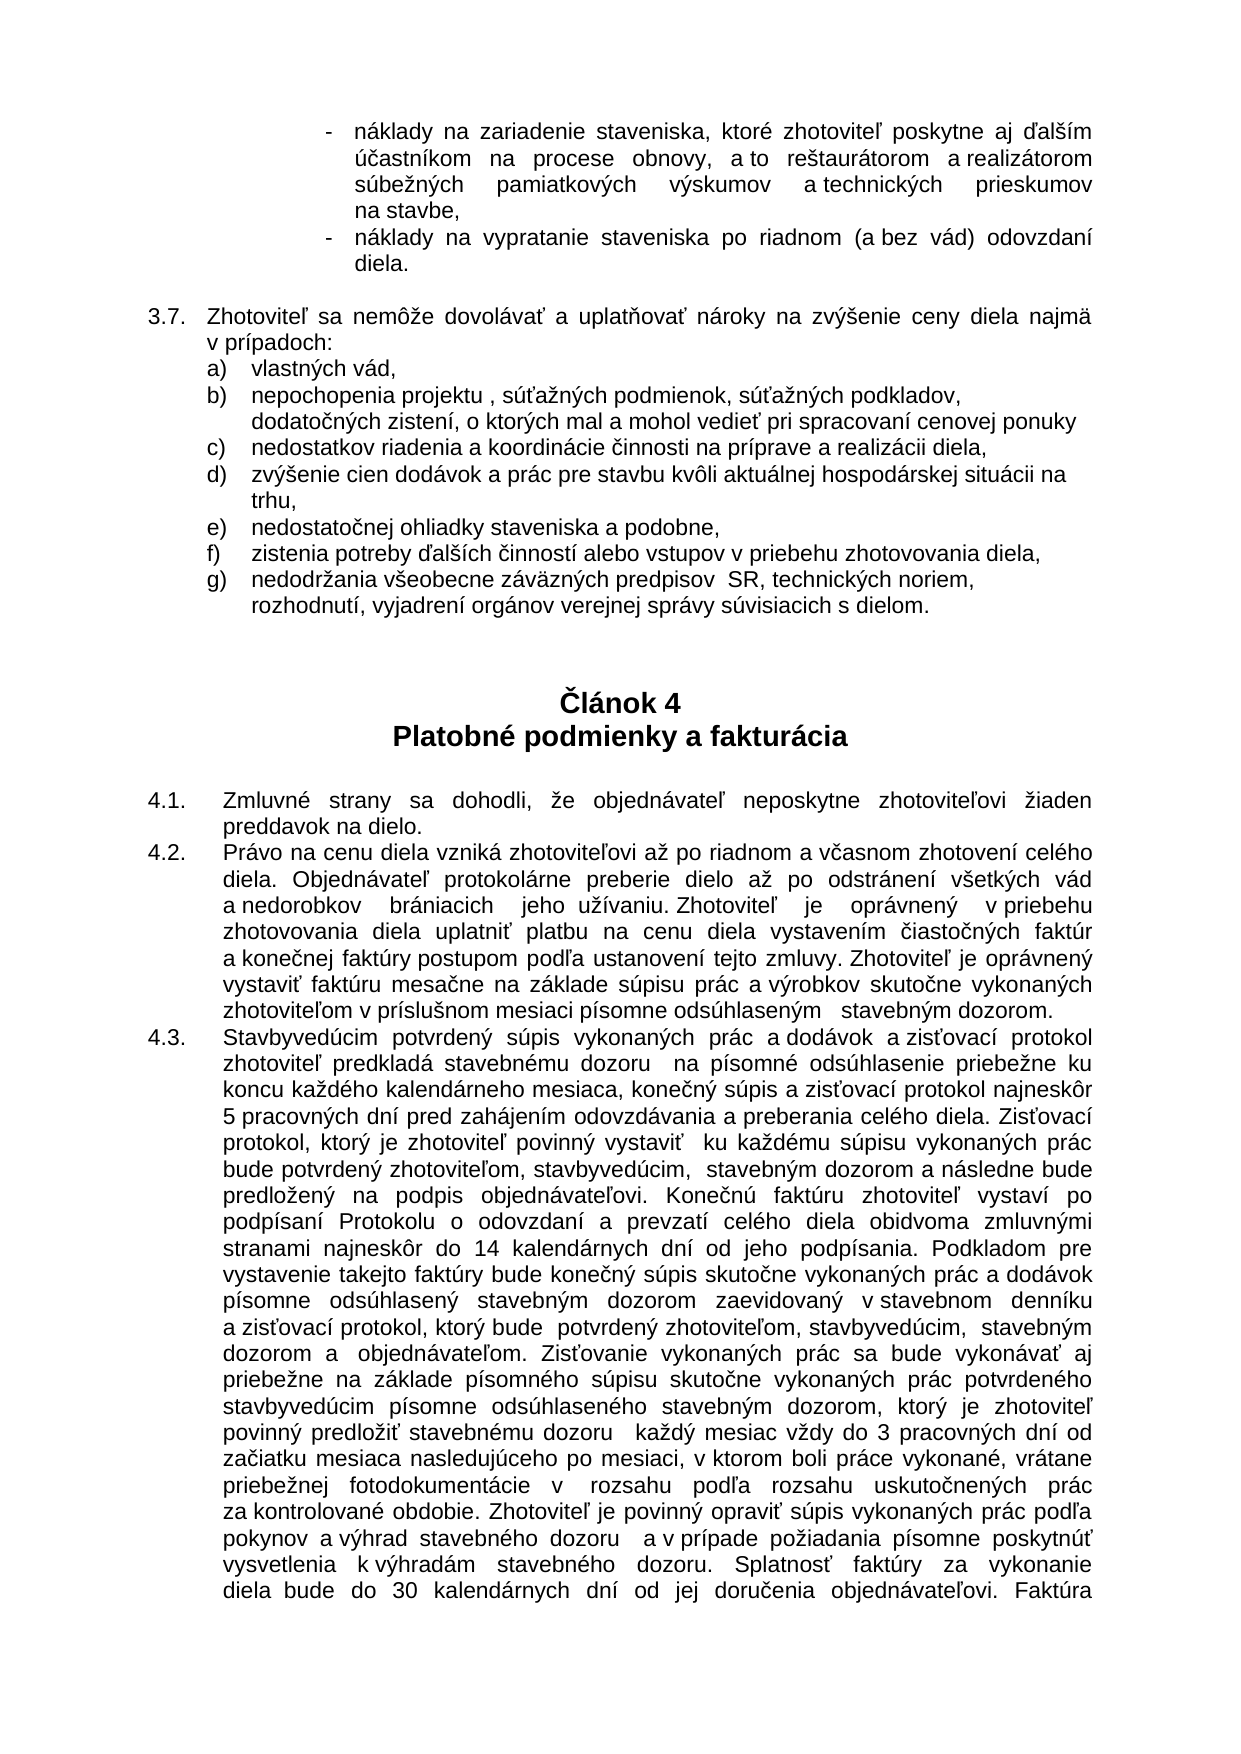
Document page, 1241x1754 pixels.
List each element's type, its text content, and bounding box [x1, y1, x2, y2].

text b) nepochopenia projektu , súťažných podmienok, súťažných podkladov, [207, 382, 1093, 408]
text Článok 4 [148, 686, 1093, 719]
list Zmluvné strany sa dohodli, že objednávateľ neposkytne zhotoviteľovi žiaden preddavok na dielo. [148, 787, 1093, 839]
text Platobné podmienky a fakturácia [148, 719, 1093, 753]
text - náklady na vypratanie staveniska po riadnom (a bez vád) odovzdaní diela. [325, 223, 1093, 276]
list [148, 1024, 1093, 1603]
text dodatočných zistení, o ktorých mal a mohol vedieť pri spracovaní cenovej ponuky [207, 408, 1093, 434]
text g) nedodržania všeobecne záväzných predpisov SR, technických noriem, rozhodnutí, vyjadrení orgánov verejnej správy súvisiacich s dielom. [207, 566, 1093, 619]
list Zhotoviteľ sa nemôže dovolávať a uplatňovať nároky na zvýšenie ceny diela najmä v prípadoch: [148, 303, 1093, 355]
text a) vlastných vád, [207, 355, 1093, 382]
text e) nedostatočnej ohliadky staveniska a podobne, [207, 513, 1093, 540]
text f) zistenia potreby ďalších činností alebo vstupov v priebehu zhotovovania diela, [207, 540, 1093, 566]
text - náklady na zariadenie staveniska, ktoré zhotoviteľ poskytne aj ďalším účastníkom na procese obnovy, a to reštaurátorom a realizátorom súbežných pamiatkových výskumov a technických prieskumov na stavbe, [325, 118, 1093, 223]
list Právo na cenu diela vzniká zhotoviteľovi až po riadnom a včasnom zhotovení celého diela. Objednávateľ protokolárne preberie dielo až po odstránení všetkých vád a nedorobkov brániacich jeho užívaniu. Zhotoviteľ je oprávnený v priebehu zhotovovania diela uplatniť platbu na cenu diela vystavením čiastočných faktúr a konečnej faktúry postupom podľa ustanovení tejto zmluvy. Zhotoviteľ je oprávnený vystaviť faktúru mesačne na základe súpisu prác a výrobkov skutočne vykonaných zhotoviteľom v príslušnom mesiaci písomne odsúhlaseným stavebným dozorom. [148, 839, 1093, 1024]
text c) nedostatkov riadenia a koordinácie činnosti na príprave a realizácii diela, [207, 434, 1093, 461]
text d) zvýšenie cien dodávok a prác pre stavbu kvôli aktuálnej hospodárskej situácii na trhu, [207, 461, 1093, 513]
